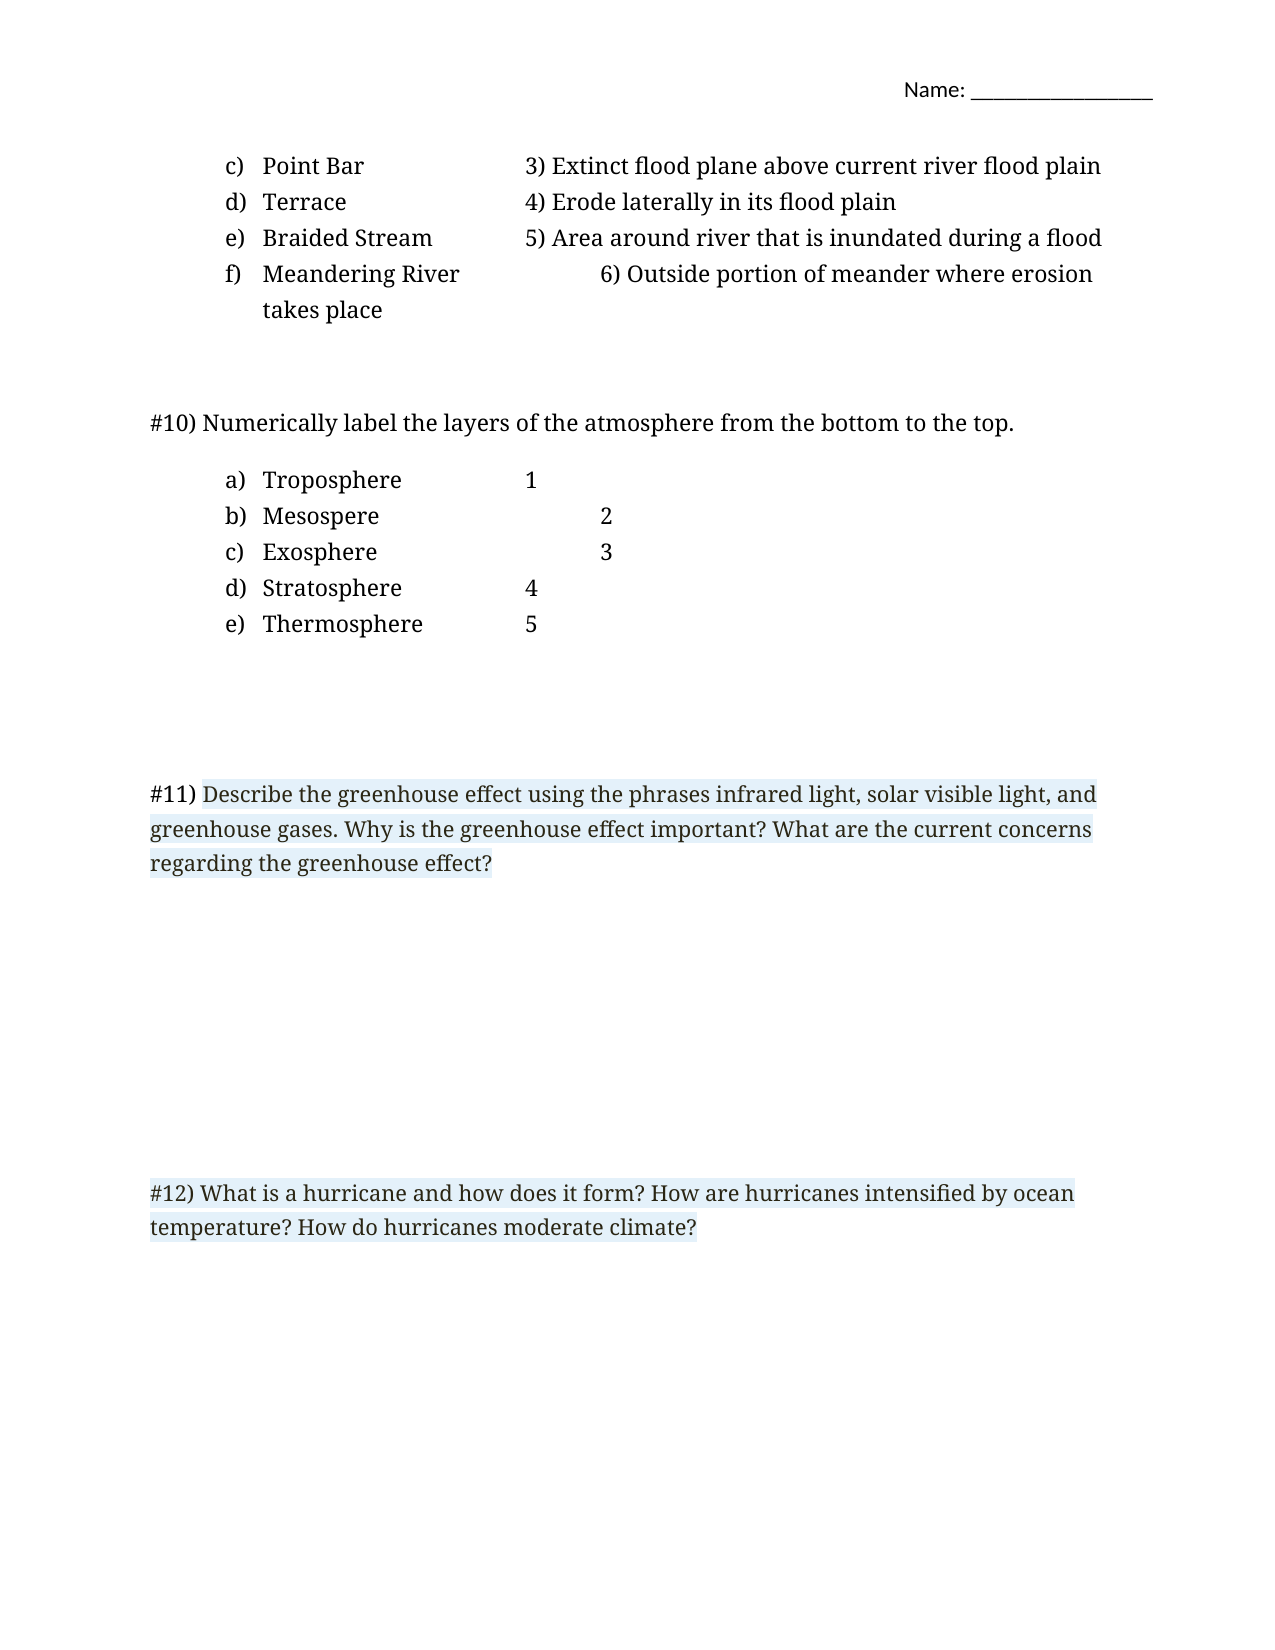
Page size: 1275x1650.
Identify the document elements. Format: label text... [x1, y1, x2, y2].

list Point Bar 3) Extinct flood plane above current river flood plain [225, 150, 1153, 181]
list Thermosphere 5 [225, 608, 1153, 639]
text #11) Describe the greenhouse effect using the phrases infrared light, solar visible light, and greenhouse gases. Why is the greenhouse effect important? What are the current concerns regarding the greenhouse effect? [150, 778, 1153, 878]
list Meandering River 6) Outside portion of meander where erosion takes place [225, 258, 1153, 325]
list Stratosphere 4 [225, 572, 1153, 603]
text #12) What is a hurricane and how does it form? How are hurricanes intensified by ocean temperature? How do hurricanes moderate climate? [150, 1178, 1153, 1242]
list Braided Stream 5) Area around river that is inundated during a flood [225, 222, 1153, 253]
list Terrace 4) Erode laterally in its flood plain [225, 186, 1153, 217]
text #10) Numerically label the layers of the atmosphere from the bottom to the top. [150, 407, 1153, 438]
list Mesospere 2 [225, 500, 1153, 531]
list Exosphere 3 [225, 536, 1153, 567]
list Troposphere 1 [225, 464, 1153, 495]
